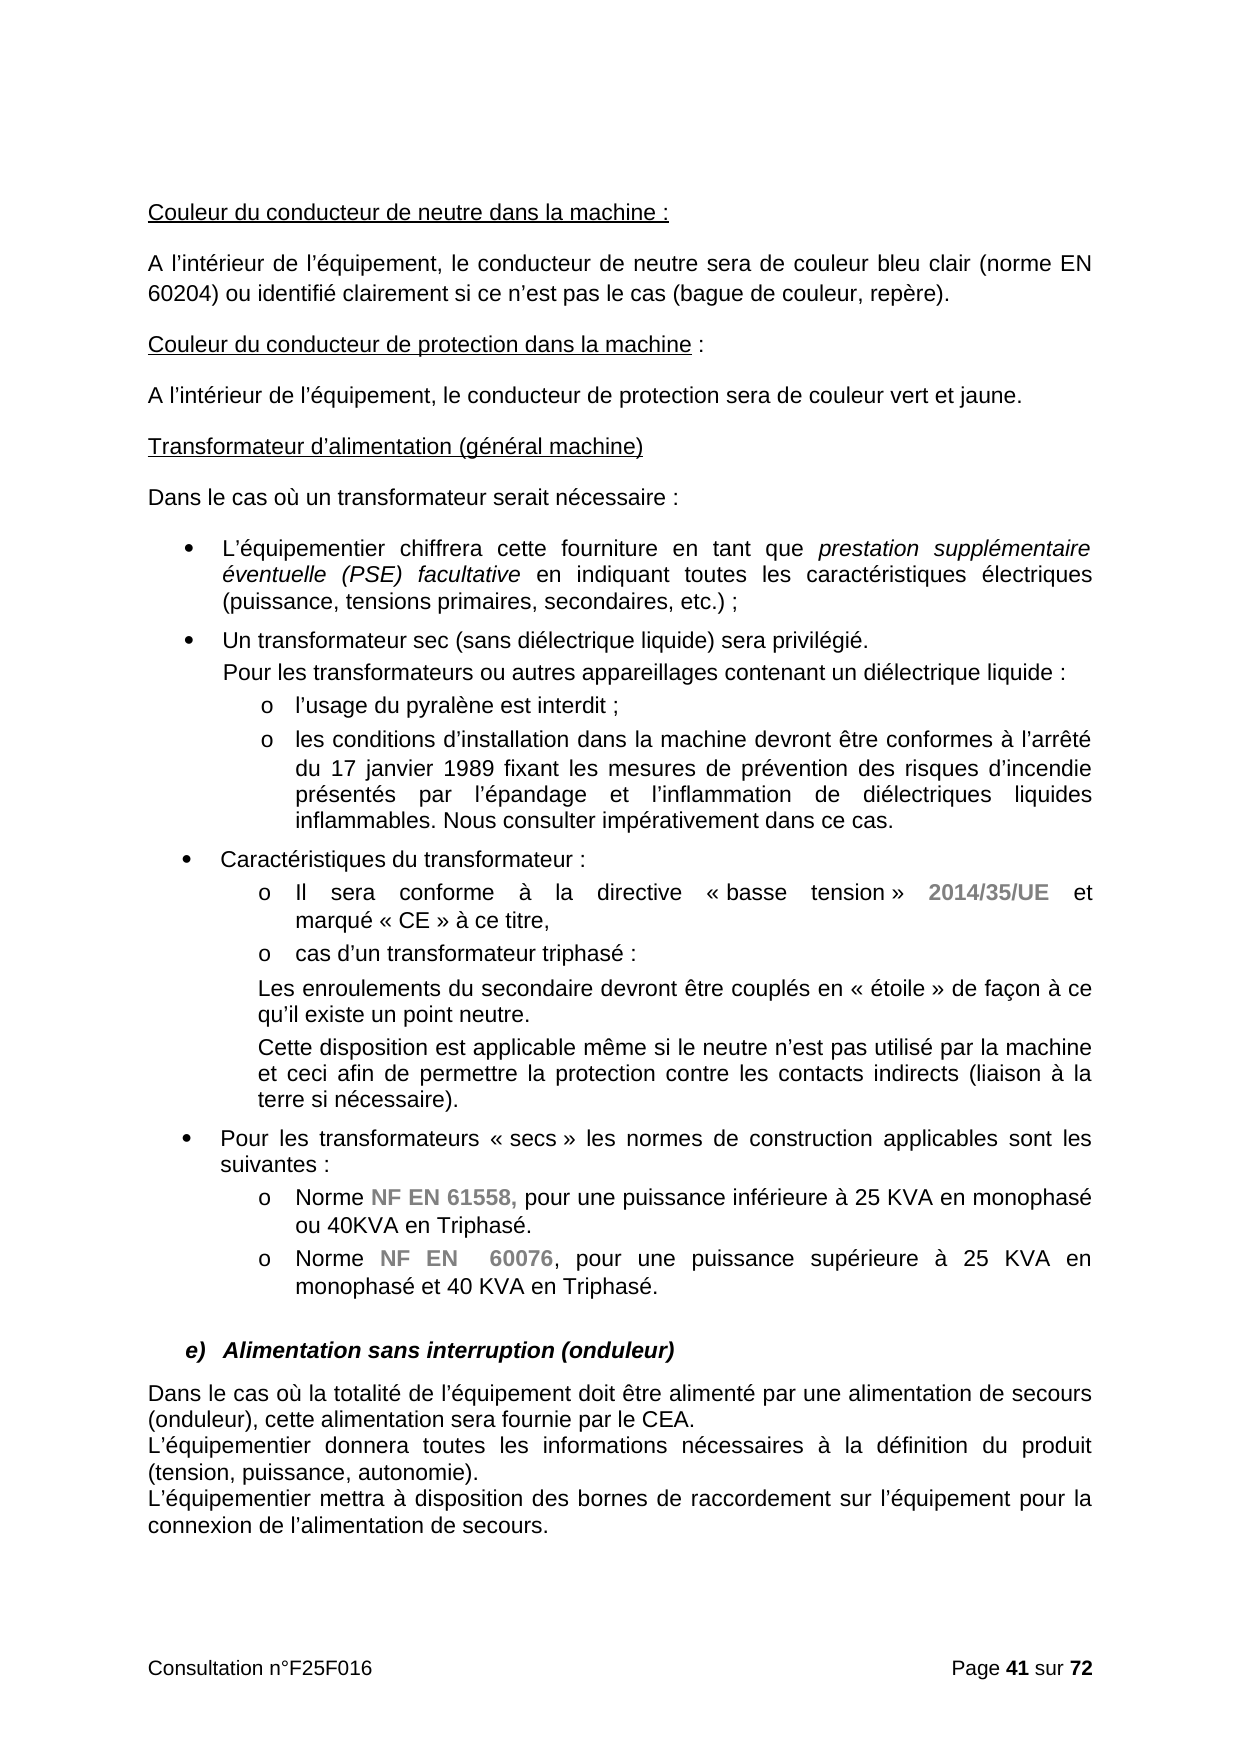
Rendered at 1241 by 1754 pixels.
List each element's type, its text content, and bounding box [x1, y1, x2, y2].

text Les enroulements du secondaire devront être couplés en « étoile » de façon à ce qu’il existe un point neutre. [258, 974, 1093, 1027]
list Caractéristiques du transformateur : [183, 846, 1093, 873]
list l’usage du pyralène est interdit ; [260, 692, 1093, 720]
text Dans le cas où la totalité de l’équipement doit être alimenté par une alimentation de secours (onduleur), cette alimentation sera fournie par le CEA. [148, 1380, 1093, 1432]
text Transformateur d’alimentation (général machine) [148, 433, 1093, 459]
list L’équipementier chiffrera cette fourniture en tant que prestation supplémentaire éventuelle (PSE) facultative en indiquant toutes les caractéristiques électriques (puissance, tensions primaires, secondaires, etc.) ; [185, 535, 1093, 614]
list Il sera conforme à la directive « basse tension » 2014/35/UE et marqué « CE » à ce titre, [258, 879, 1093, 934]
list Un transformateur sec (sans diélectrique liquide) sera privilégié. [185, 627, 1093, 653]
list cas d’un transformateur triphasé : [258, 940, 1093, 968]
list Norme NF EN 60076, pour une puissance supérieure à 25 KVA en monophasé et 40 KVA en Triphasé. [258, 1245, 1093, 1299]
text A l’intérieur de l’équipement, le conducteur de neutre sera de couleur bleu clair (norme EN 60204) ou identifié clairement si ce n’est pas le cas (bague de couleur, repère). [148, 250, 1093, 306]
list Pour les transformateurs « secs » les normes de construction applicables sont les suivantes : [183, 1125, 1093, 1178]
subtitle Alimentation sans interruption (onduleur) [185, 1337, 1093, 1363]
text Cette disposition est applicable même si le neutre n’est pas utilisé par la machine et ceci afin de permettre la protection contre les contacts indirects (liaison à la terre si nécessaire). [258, 1033, 1093, 1112]
text Dans le cas où un transformateur serait nécessaire : [148, 484, 1093, 510]
list Norme NF EN 61558, pour une puissance inférieure à 25 KVA en monophasé ou 40KVA en Triphasé. [258, 1184, 1093, 1239]
text L’équipementier mettra à disposition des bornes de raccordement sur l’équipement pour la connexion de l’alimentation de secours. [148, 1485, 1093, 1538]
list les conditions d’installation dans la machine devront être conformes à l’arrêté du 17 janvier 1989 fixant les mesures de prévention des risques d’incendie présentés par l’épandage et l’inflammation de diélectriques liquides inflammables. Nous consulter impérativement dans ce cas. [260, 726, 1093, 834]
text L’équipementier donnera toutes les informations nécessaires à la définition du produit (tension, puissance, autonomie). [148, 1432, 1093, 1485]
text Pour les transformateurs ou autres appareillages contenant un diélectrique liquide : [223, 659, 1093, 686]
text Couleur du conducteur de neutre dans la machine : [148, 199, 1093, 225]
text A l’intérieur de l’équipement, le conducteur de protection sera de couleur vert et jaune. [148, 382, 1093, 408]
text Couleur du conducteur de protection dans la machine : [148, 331, 1093, 357]
